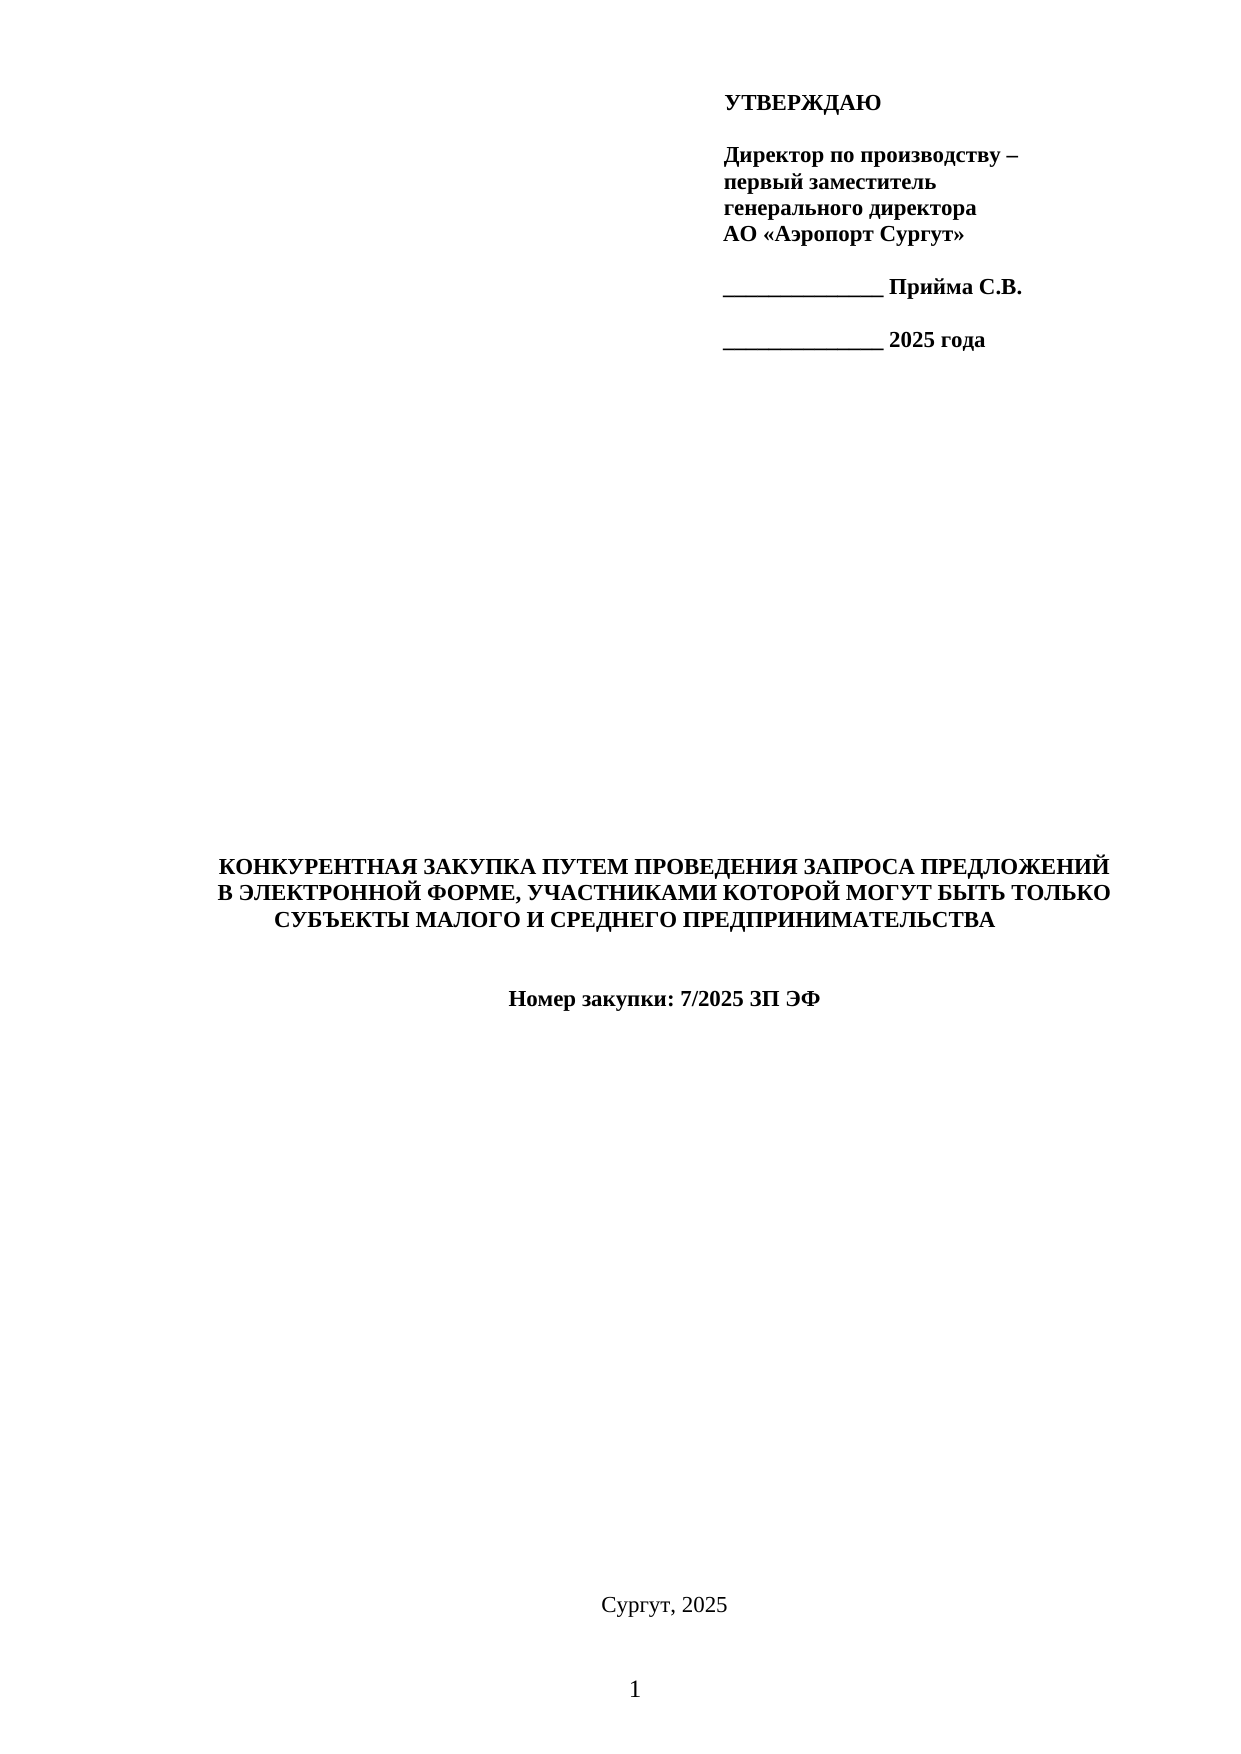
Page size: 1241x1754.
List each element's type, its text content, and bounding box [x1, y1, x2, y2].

text КОНКУРЕНТНАЯ ЗАКУПКА ПУТЕМ ПРОВЕДЕНИЯ ЗАПРОСА ПРЕДЛОЖЕНИЙ [118, 853, 1152, 879]
text УТВЕРЖДАЮ [118, 89, 1152, 115]
text В ЭЛЕКТРОННОЙ ФОРМЕ, УЧАСТНИКАМИ КОТОРОЙ МОГУТ БЫТЬ ТОЛЬКО СУБЪЕКТЫ МАЛОГО И СРЕДНЕГО ПРЕДПРИНИМАТЕЛЬСТВА [118, 879, 1152, 932]
text Сургут, 2025 [118, 1591, 1152, 1617]
text Директор по производству – [678, 141, 1152, 168]
text Номер закупки: 7/2025 ЗП ЭФ [118, 985, 1152, 1011]
text генерального директора [723, 194, 1152, 220]
text АО «Аэропорт Сургут» [723, 220, 1152, 247]
text ______________ 2025 года [723, 326, 1152, 352]
text первый заместитель [678, 168, 1152, 194]
text ______________ Прийма С.В. [723, 273, 1152, 299]
